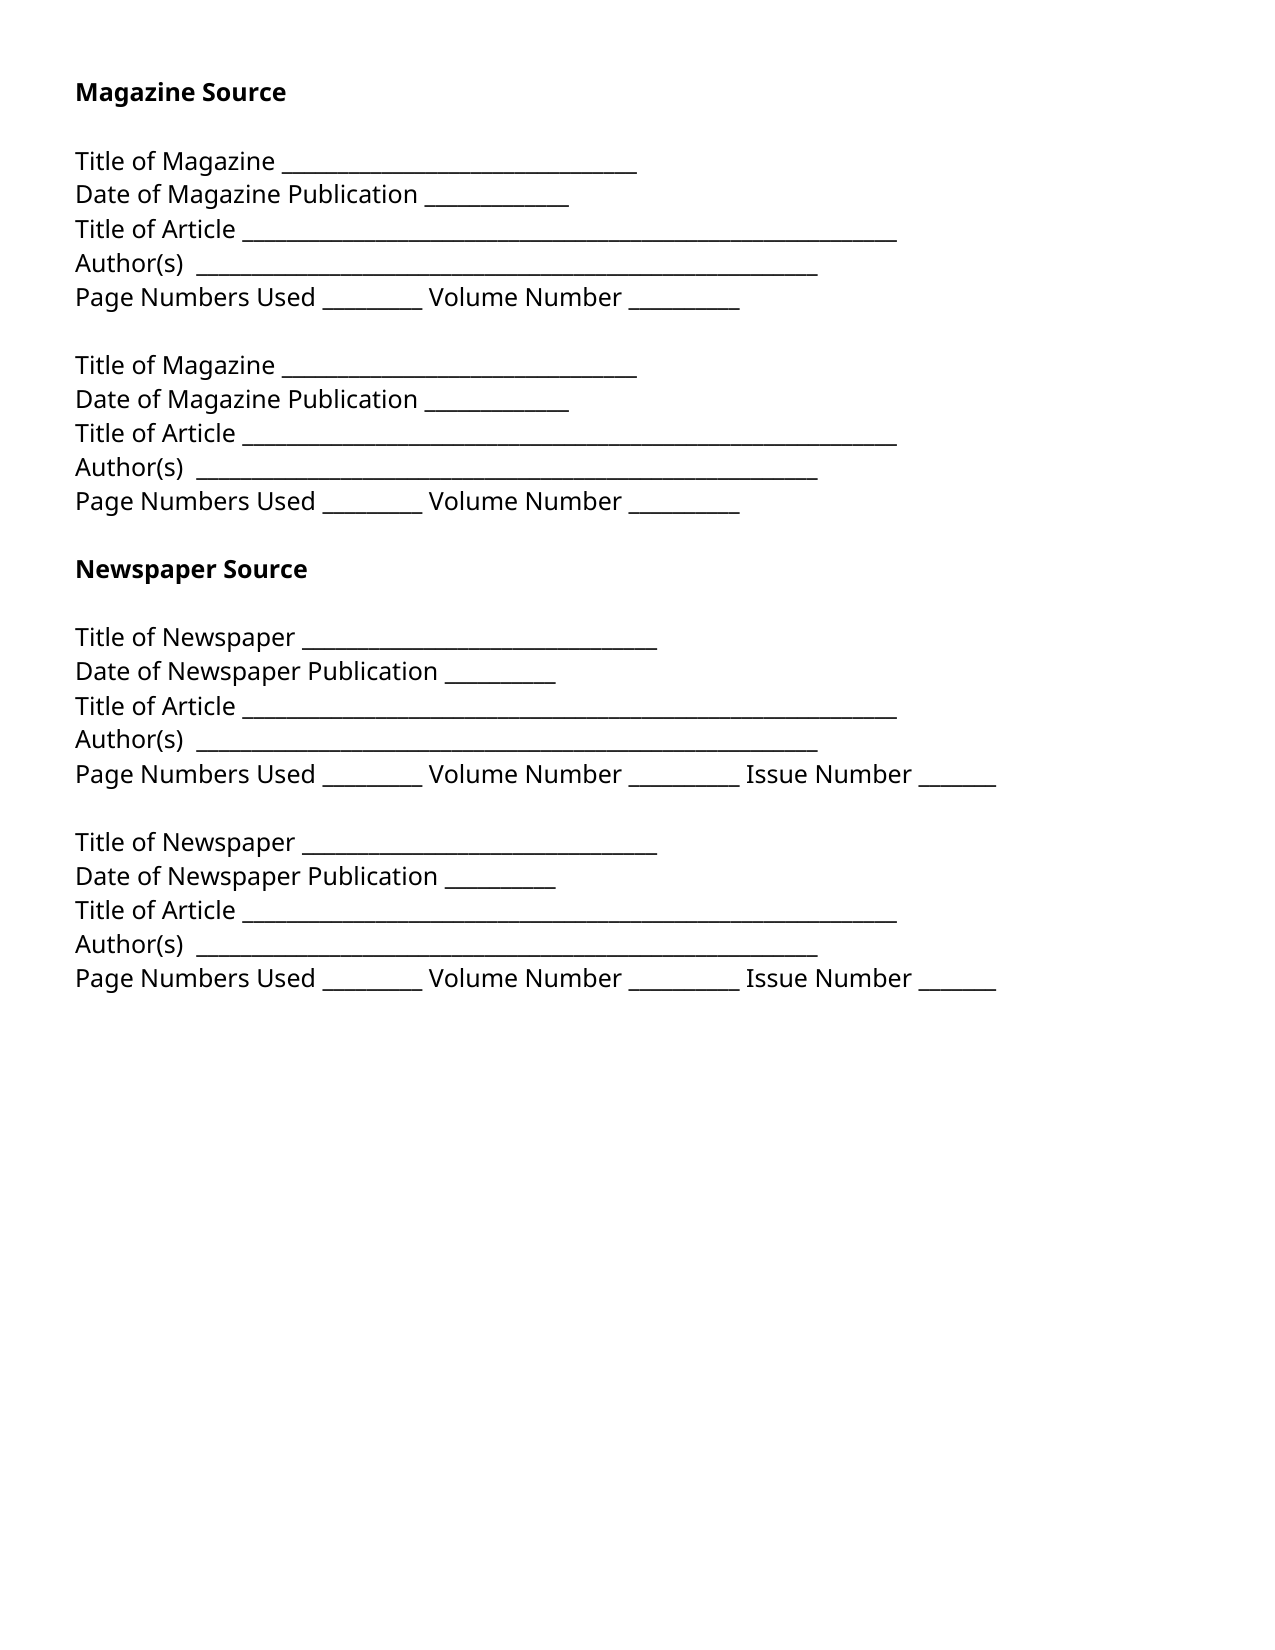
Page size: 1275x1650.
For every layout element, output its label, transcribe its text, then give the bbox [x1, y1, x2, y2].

text Magazine Source [75, 75, 1200, 109]
text Newspaper Source [75, 552, 1200, 586]
text Title of Newspaper ________________________________ [75, 824, 1200, 858]
text Title of Newspaper ________________________________ [75, 620, 1200, 654]
text Title of Article ___________________________________________________________ [75, 416, 1200, 450]
text Date of Magazine Publication _____________ [75, 382, 1200, 416]
text Title of Article ___________________________________________________________ [75, 892, 1200, 927]
text Author(s) ________________________________________________________ [75, 722, 1200, 756]
text Page Numbers Used _________ Volume Number __________ Issue Number _______ [75, 961, 1200, 995]
text Page Numbers Used _________ Volume Number __________ Issue Number _______ [75, 756, 1200, 790]
text Date of Magazine Publication _____________ [75, 177, 1200, 211]
text Date of Newspaper Publication __________ [75, 858, 1200, 892]
text Author(s) ________________________________________________________ [75, 245, 1200, 279]
text Title of Article ___________________________________________________________ [75, 211, 1200, 245]
text Author(s) ________________________________________________________ [75, 450, 1200, 484]
text Title of Magazine ________________________________ [75, 347, 1200, 382]
text Author(s) ________________________________________________________ [75, 927, 1200, 961]
text Page Numbers Used _________ Volume Number __________ [75, 484, 1200, 518]
text Title of Magazine ________________________________ [75, 143, 1200, 177]
text Page Numbers Used _________ Volume Number __________ [75, 279, 1200, 313]
text Date of Newspaper Publication __________ [75, 654, 1200, 688]
text Title of Article ___________________________________________________________ [75, 688, 1200, 722]
